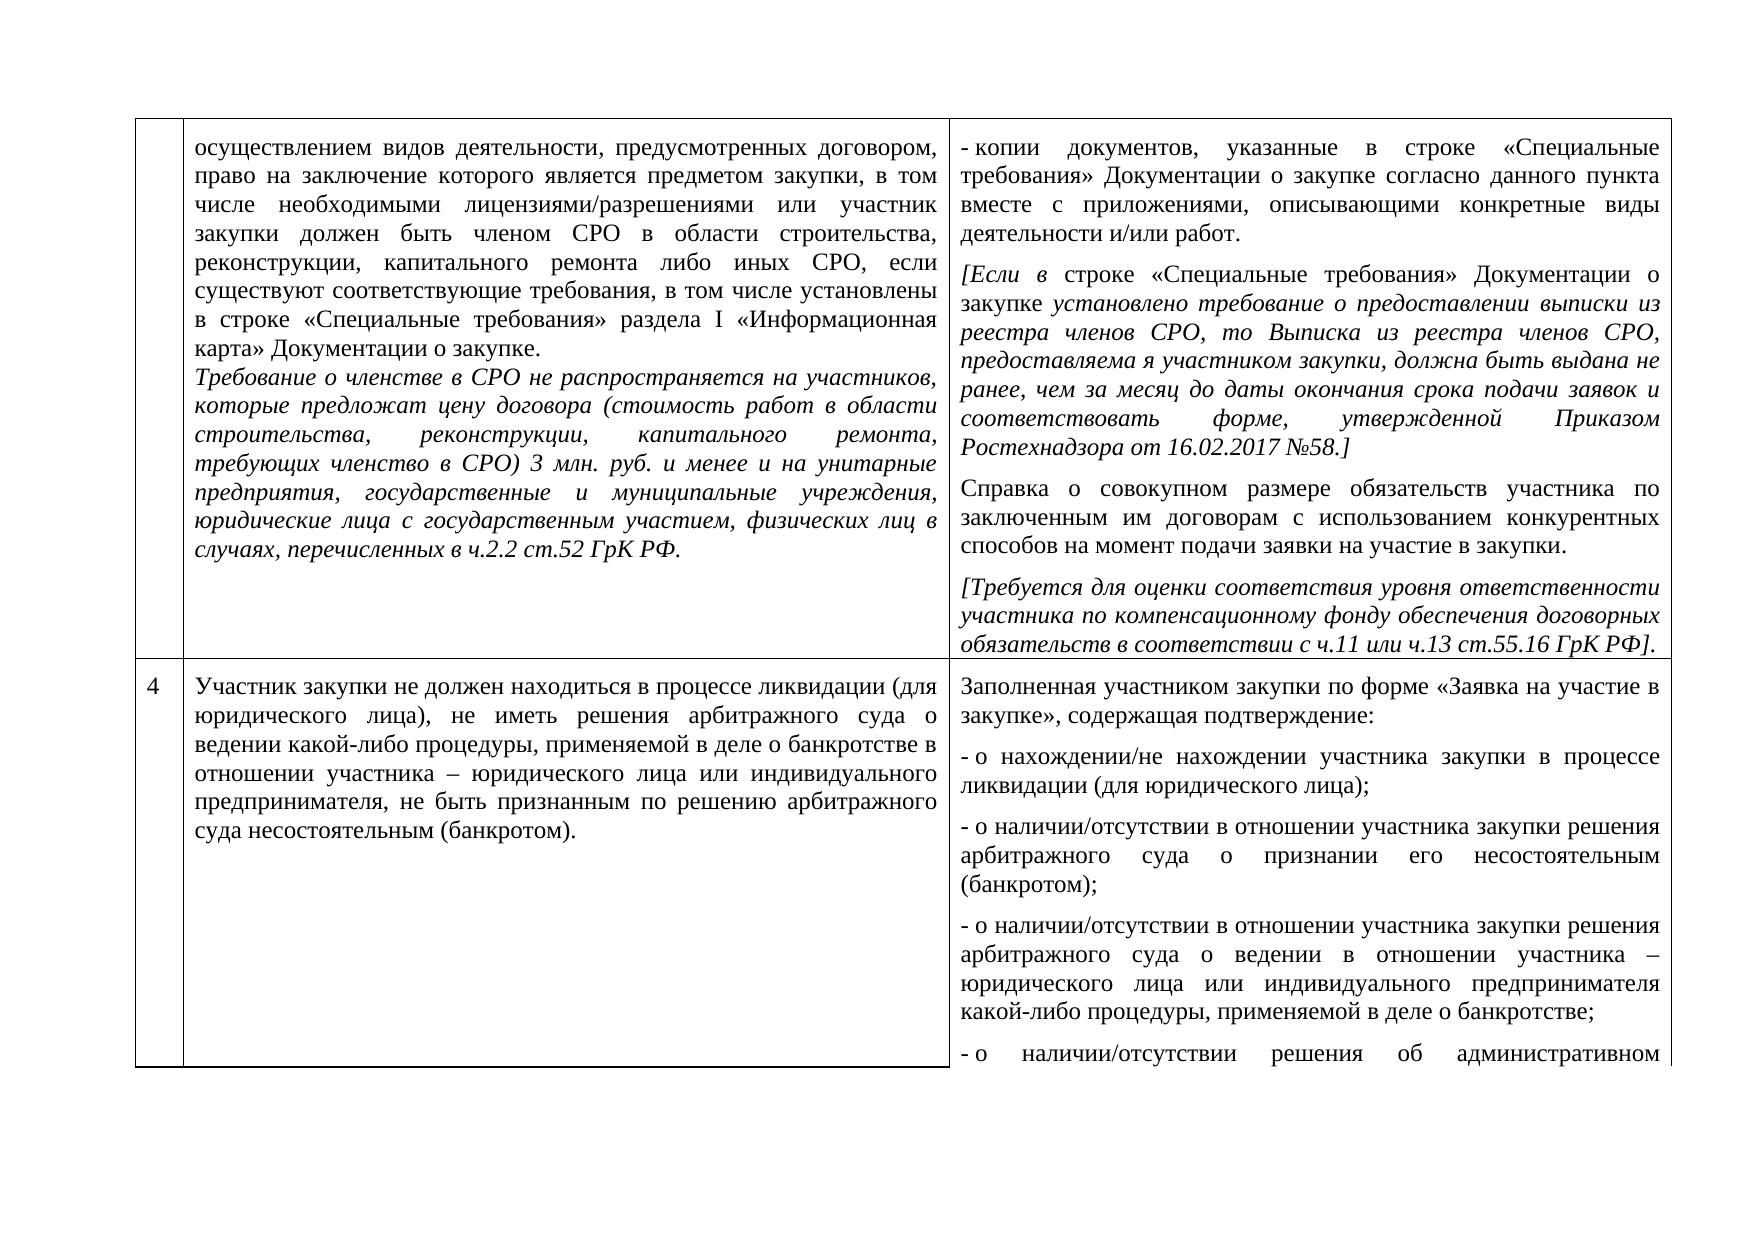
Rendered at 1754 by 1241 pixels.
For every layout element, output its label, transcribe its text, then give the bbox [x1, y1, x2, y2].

table_cell 3 [136, 119, 183, 658]
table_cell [184, 659, 949, 1066]
table_cell 4 [136, 659, 183, 1066]
table_cell Участник закупки должен обладать специальной правоспособностью в соответствии с действующим законодательством РФ (или законодательством государства, на территории которого будет использоваться поставляемая по договору продукция), связанной с осуществлением видов деятельности, предусмотренных договором, право на заключение которого является предметом закупки, в том числе необходимыми лицензиями/разрешениями или участник закупки должен быть членом СРО в области строительства, реконструкции, капитального ремонта либо иных СРО, если существуют соответствующие требования, в том числе установлены в строке «Специальные требования» раздела I «Информационная карта» Документации о закупке. Требование о членстве в СРО не распространяется на участников, которые предложат цену договора (стоимость работ в области строительства, реконструкции, капитального ремонта, требующих членство в СРО) 3 млн. руб. и менее и на унитарные предприятия, государственные и муниципальные учреждения, юридические лица с государственным участием, физических лиц в случаях, перечисленных в ч.2.2 ст.52 ГрК РФ. [184, 119, 949, 658]
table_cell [950, 659, 1671, 1066]
table_cell Копии разрешительных документов на осуществление видов деятельности, видов работ/услуг, требуемых для выполнения договора, а именно: - копии документов, указанные в строке «Специальные требования» Документации о закупке согласно данного пункта вместе с приложениями, описывающими конкретные виды деятельности и/или работ. [Если в строке «Специальные требования» Документации о закупке установлено требование о предоставлении выписки из реестра членов СРО, то Выписка из реестра членов СРО, предоставляема я участником закупки, должна быть выдана не ранее, чем за месяц до даты окончания срока подачи заявок и соответствовать форме, утвержденной Приказом Ростехнадзора от 16.02.2017 №58.] Справка о совокупном размере обязательств участника по заключенным им договорам с использованием конкурентных способов на момент подачи заявки на участие в закупки. [Требуется для оценки соответствия уровня ответственности участника по компенсационному фонду обеспечения договорных обязательств в соответствии с ч.11 или ч.13 ст.55.16 ГрК РФ]. [950, 119, 1671, 658]
